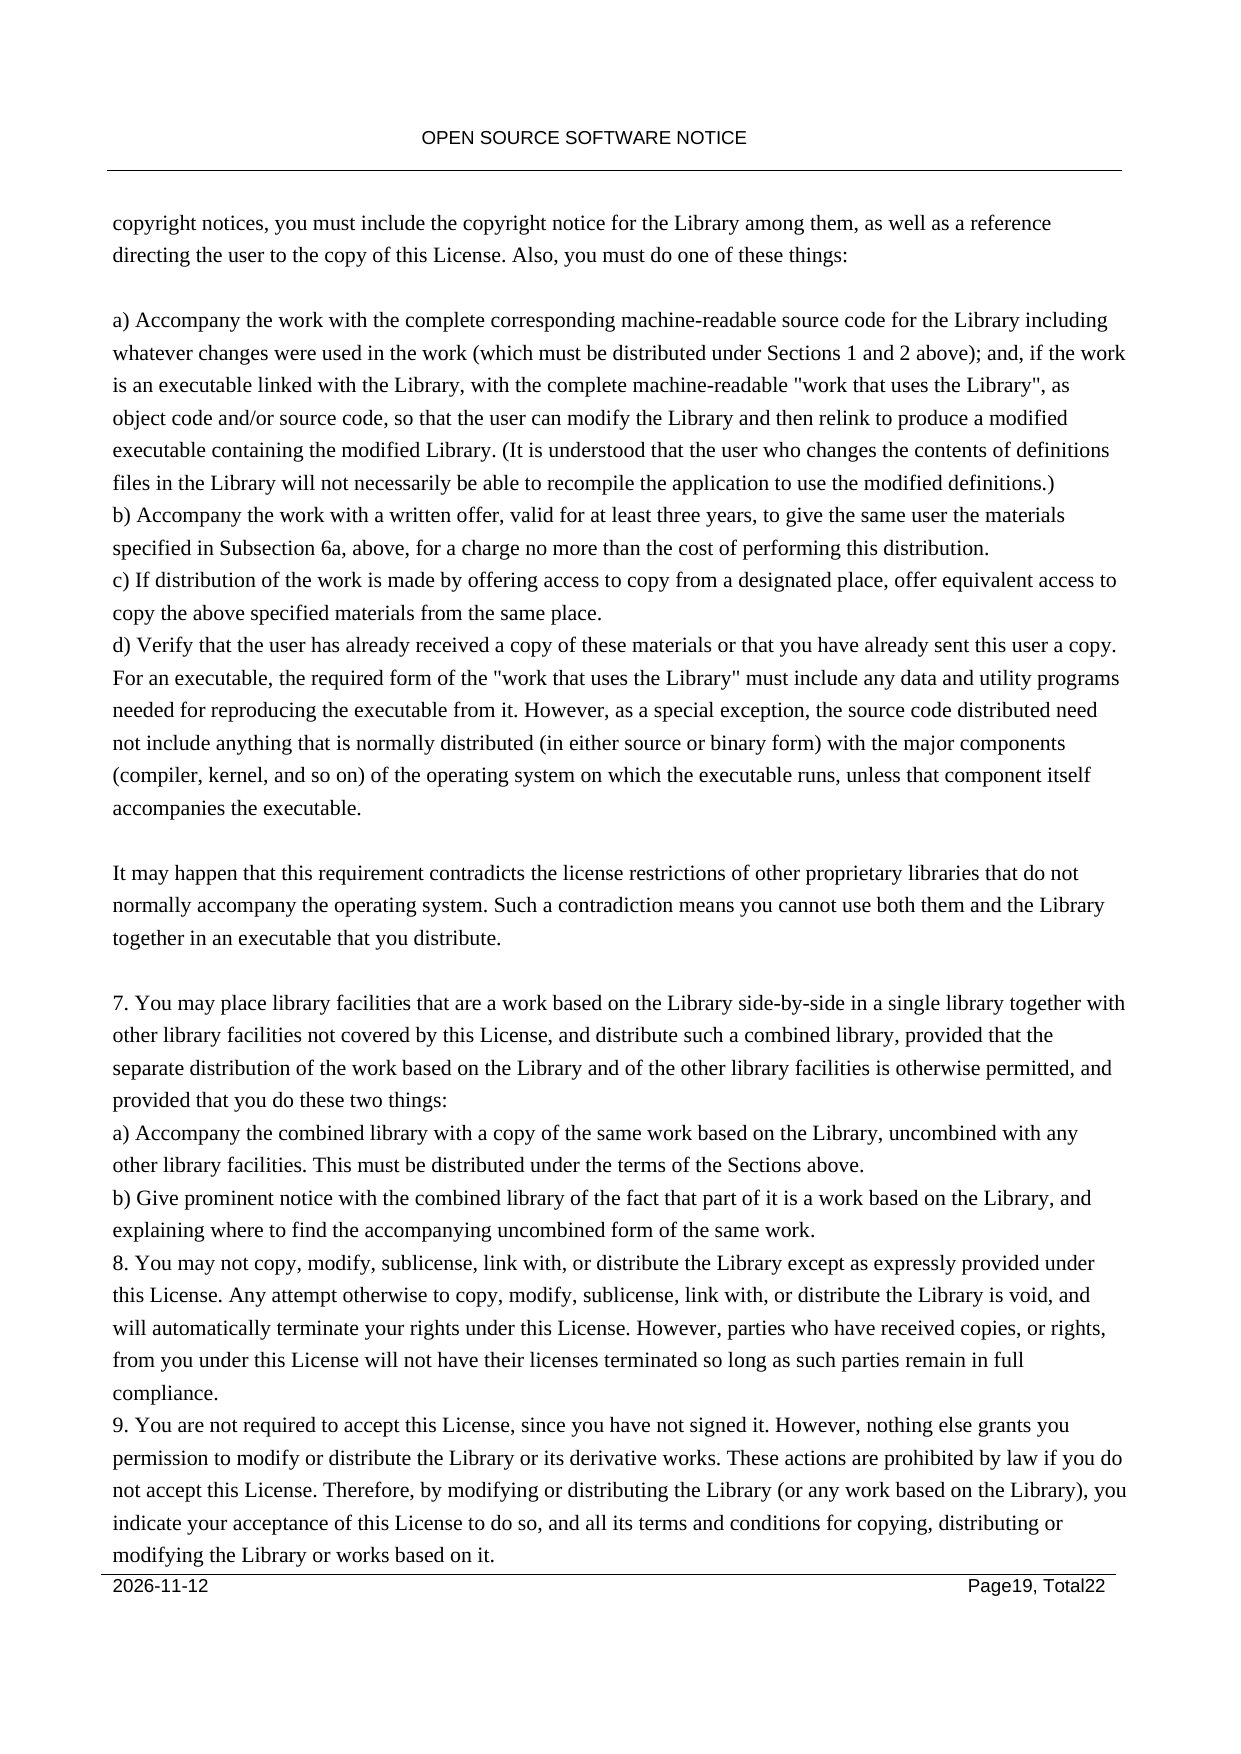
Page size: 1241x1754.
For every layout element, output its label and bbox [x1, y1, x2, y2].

text [112, 206, 1128, 1571]
